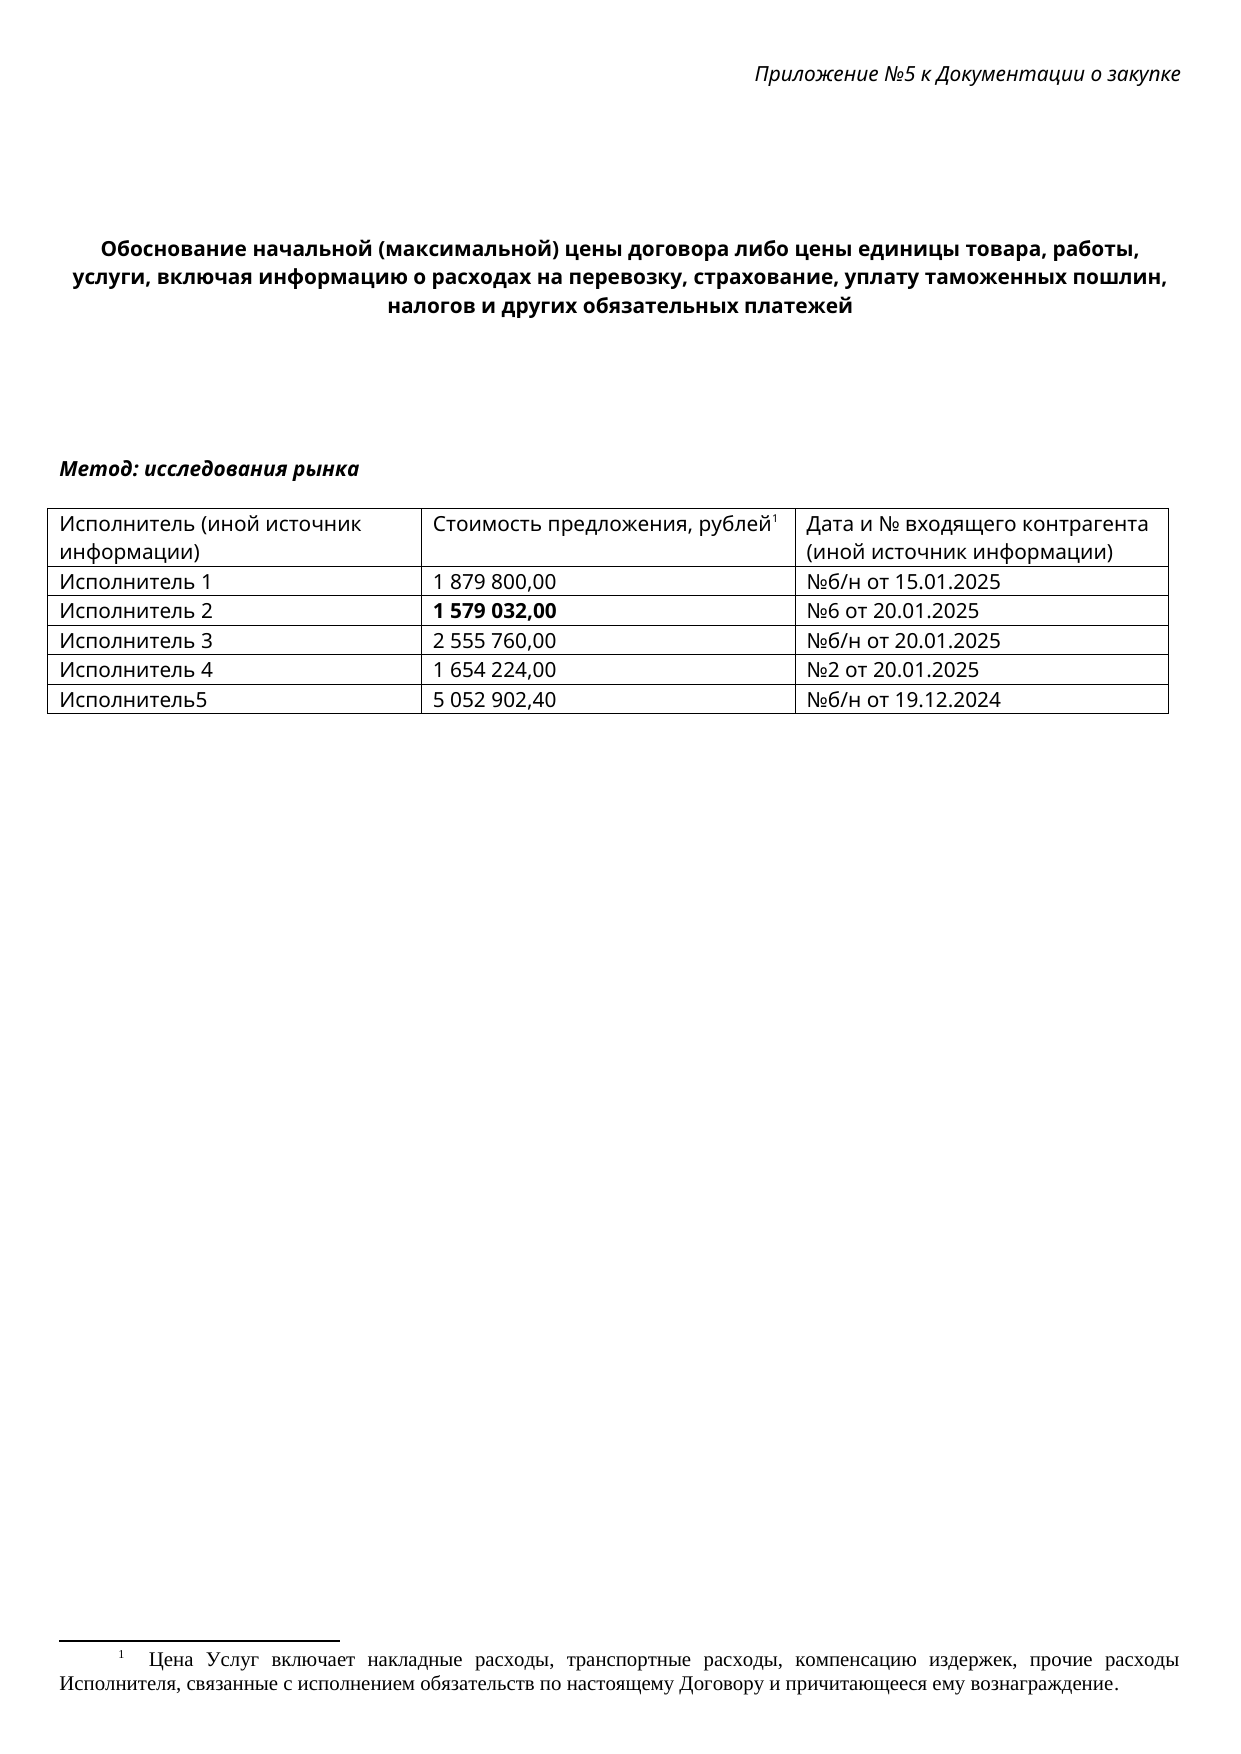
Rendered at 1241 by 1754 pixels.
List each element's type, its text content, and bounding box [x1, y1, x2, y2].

table_cell Исполнитель 2 [48, 596, 421, 625]
table_cell Исполнитель5 [48, 685, 421, 713]
table_cell Исполнитель 3 [48, 626, 421, 654]
table_cell 1 579 032,00 [422, 596, 795, 625]
table_cell №2 от 20.01.2025 [796, 655, 1168, 684]
table_cell Исполнитель 4 [48, 655, 421, 684]
table_cell №6 от 20.01.2025 [796, 596, 1168, 625]
table_header Стоимость предложения, рублей [422, 509, 795, 566]
table_cell 5 052 902,40 [422, 685, 795, 713]
table_cell 1 654 224,00 [422, 655, 795, 684]
text Обоснование начальной (максимальной) цены договора либо цены единицы товара, работы, услуги, включая информацию о расходах на перевозку, страхование, уплату таможенных пошлин, налогов и других обязательных платежей [59, 234, 1181, 319]
list Приложение №5 к Документации о закупке [134, 59, 1181, 87]
table_cell Исполнитель 1 [48, 567, 421, 595]
table_cell 2 555 760,00 [422, 626, 795, 654]
text Метод: исследования рынка [59, 454, 1181, 483]
table_cell №б/н от 15.01.2025 [796, 567, 1168, 595]
table_cell 1 879 800,00 [422, 567, 795, 595]
table_cell №б/н от 19.12.2024 [796, 685, 1168, 713]
table_header Исполнитель (иной источник информации) [48, 509, 421, 566]
table_header Дата и № входящего контрагента (иной источник информации) [796, 509, 1168, 566]
table_cell №б/н от 20.01.2025 [796, 626, 1168, 654]
